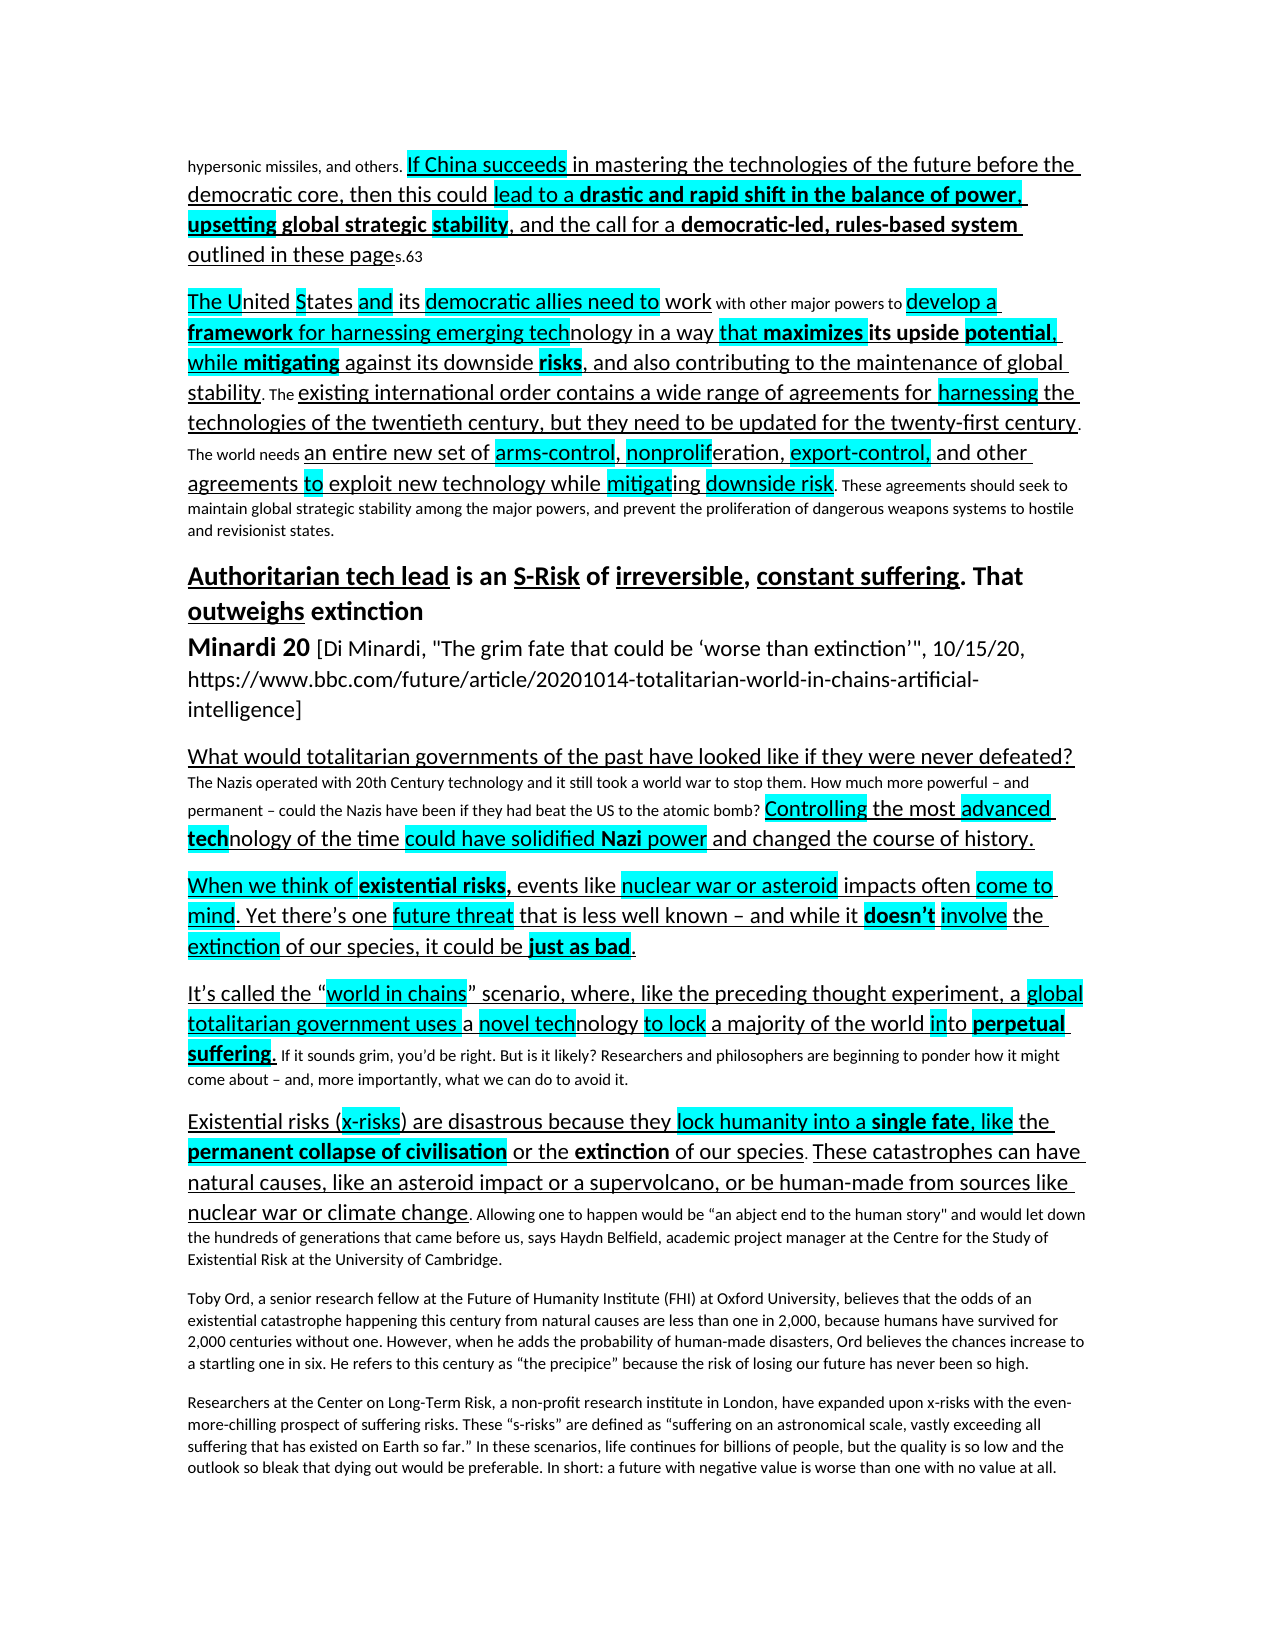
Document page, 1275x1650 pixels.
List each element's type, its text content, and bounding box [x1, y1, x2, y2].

text What would totalitarian governments of the past have looked like if they were never defeated? The Nazis operated with 20th Century technology and it still took a world war to stop them. How much more powerful – and permanent – could the Nazis have been if they had beat the US to the atomic bomb? Controlling the most advanced technology of the time could have solidified Nazi power and changed the course of history. [187, 742, 1087, 853]
text When we think of existential risks, events like nuclear war or asteroid impacts often come to mind. Yet there’s one future threat that is less well known – and while it doesn’t involve the extinction of our species, it could be just as bad. [187, 871, 1087, 960]
text Toby Ord, a senior research fellow at the Future of Humanity Institute (FHI) at Oxford University, believes that the odds of an existential catastrophe happening this century from natural causes are less than one in 2,000, because humans have survived for 2,000 centuries without one. However, when he adds the probability of human-made disasters, Ord believes the chances increase to a startling one in six. He refers to this century as “the precipice” because the risk of losing our future has never been so high. [187, 1288, 1087, 1374]
text Researchers at the Center on Long-Term Risk, a non-profit research institute in London, have expanded upon x-risks with the even-more-chilling prospect of suffering risks. These “s-risks” are defined as “suffering on an astronomical scale, vastly exceeding all suffering that has existed on Earth so far.” In these scenarios, life continues for billions of people, but the quality is so low and the outlook so bleak that dying out would be preferable. In short: a future with negative value is worse than one with no value at all. [187, 1392, 1087, 1478]
text Minardi 20 [Di Minardi, "The grim fate that could be ‘worse than extinction’", 10/15/20, https://www.bbc.com/future/article/20201014-totalitarian-world-in-chains-artificial-intelligence] [187, 630, 1087, 723]
text The United States and its democratic allies need to work with other major powers to develop a framework for harnessing emerging technology in a way that maximizes its upside potential, while mitigating against its downside risks, and also contributing to the maintenance of global stability. The existing international order contains a wide range of agreements for harnessing the technologies of the twentieth century, but they need to be updated for the twenty-first century. The world needs an entire new set of arms-control, nonproliferation, export-control, and other agreements to exploit new technology while mitigating downside risk. These agreements should seek to maintain global strategic stability among the major powers, and prevent the proliferation of dangerous weapons systems to hostile and revisionist states. [187, 287, 1087, 541]
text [187, 150, 1087, 269]
text Existential risks (x-risks) are disastrous because they lock humanity into a single fate, like the permanent collapse of civilisation or the extinction of our species. These catastrophes can have natural causes, like an asteroid impact or a supervolcano, or be human-made from sources like nuclear war or climate change. Allowing one to happen would be “an abject end to the human story" and would let down the hundreds of generations that came before us, says Haydn Belfield, academic project manager at the Centre for the Study of Existential Risk at the University of Cambridge. [187, 1107, 1087, 1270]
text It’s called the “world in chains” scenario, where, like the preceding thought experiment, a global totalitarian government uses a novel technology to lock a majority of the world into perpetual suffering. If it sounds grim, you’d be right. But is it likely? Researchers and philosophers are beginning to ponder how it might come about – and, more importantly, what we can do to avoid it. [187, 979, 1087, 1089]
subtitle Authoritarian tech lead is an S-Risk of irreversible, constant suffering. That outweighs extinction [187, 559, 1087, 627]
